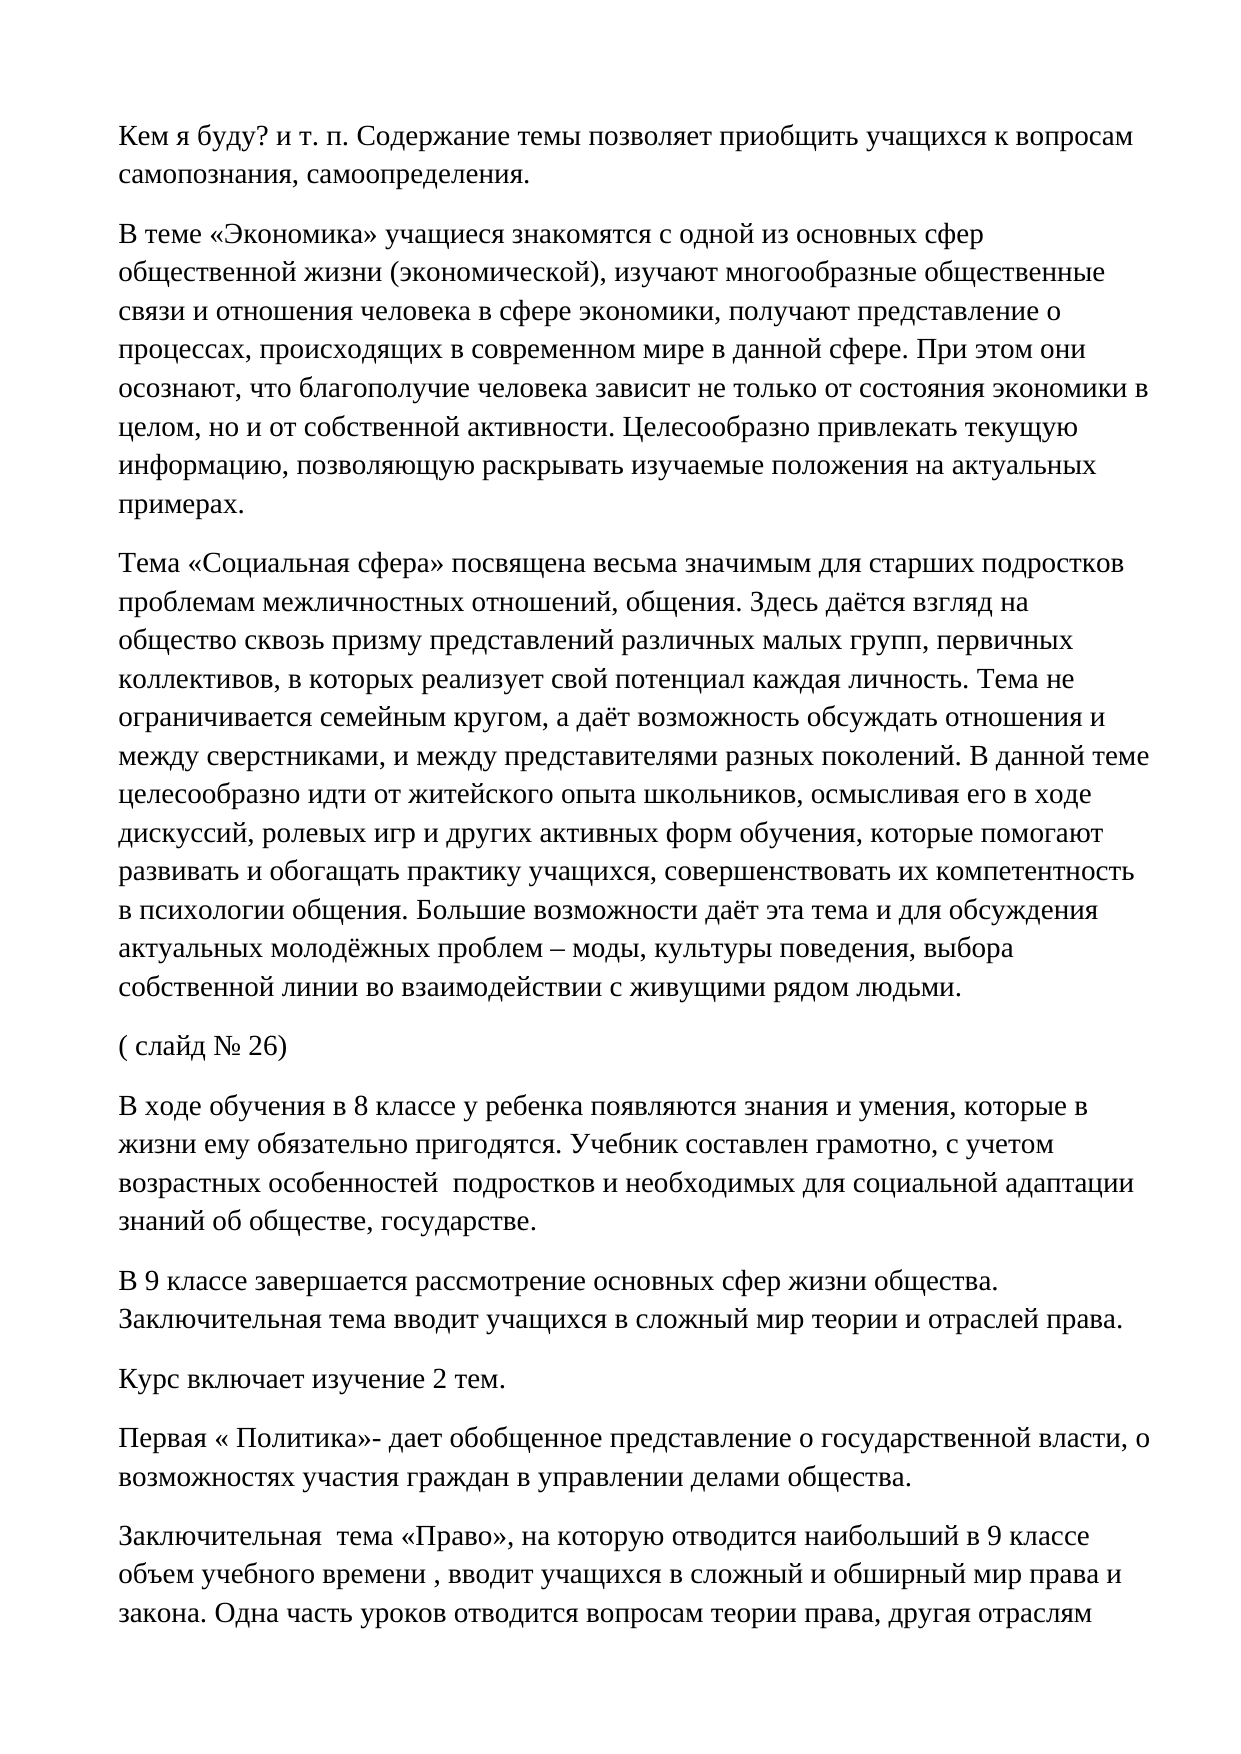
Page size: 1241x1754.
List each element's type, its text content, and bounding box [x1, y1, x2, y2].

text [118, 1518, 1152, 1629]
text Первая « Политика»- дает обобщенное представление о государственной власти, о возможностях участия граждан в управлении делами общества. [118, 1420, 1152, 1492]
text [118, 118, 1152, 190]
text Курс включает изучение 2 тем. [118, 1361, 1152, 1394]
text В теме «Экономика» учащиеся знакомятся с одной из основных сфер общественной жизни (экономической), изучают многообразные общественные связи и отношения человека в сфере экономики, получают представление о процессах, происходящих в современном мире в данной сфере. При этом они осознают, что благополучие человека зависит не только от состояния экономики в целом, но и от собственной активности. Целесообразно привлекать текущую информацию, позволяющую раскрывать изучаемые положения на актуальных примерах. [118, 216, 1152, 519]
text Тема «Социальная сфера» посвящена весьма значимым для старших подростков проблемам межличностных отношений, общения. Здесь даётся взгляд на общество сквозь призму представлений различных малых групп, первичных коллективов, в которых реализует свой потенциал каждая личность. Тема не ограничивается семейным кругом, а даёт возможность обсуждать отношения и между сверстниками, и между представителями разных поколений. В данной теме целесообразно идти от житейского опыта школьников, осмысливая его в ходе дискуссий, ролевых игр и других активных форм обучения, которые помогают развивать и обогащать практику учащихся, совершенствовать их компетентность в психологии общения. Большие возможности даёт эта тема и для обсуждения актуальных молодёжных проблем – моды, культуры поведения, выбора собственной линии во взаимодействии с живущими рядом людьми. [118, 545, 1152, 1003]
text В ходе обучения в 8 классе у ребенка появляются знания и умения, которые в жизни ему обязательно пригодятся. Учебник составлен грамотно, с учетом возрастных особенностей подростков и необходимых для социальной адаптации знаний об обществе, государстве. [118, 1088, 1152, 1237]
text В 9 классе завершается рассмотрение основных сфер жизни общества. Заключительная тема вводит учащихся в сложный мир теории и отраслей права. [118, 1263, 1152, 1335]
text ( слайд № 26) [118, 1028, 1152, 1062]
